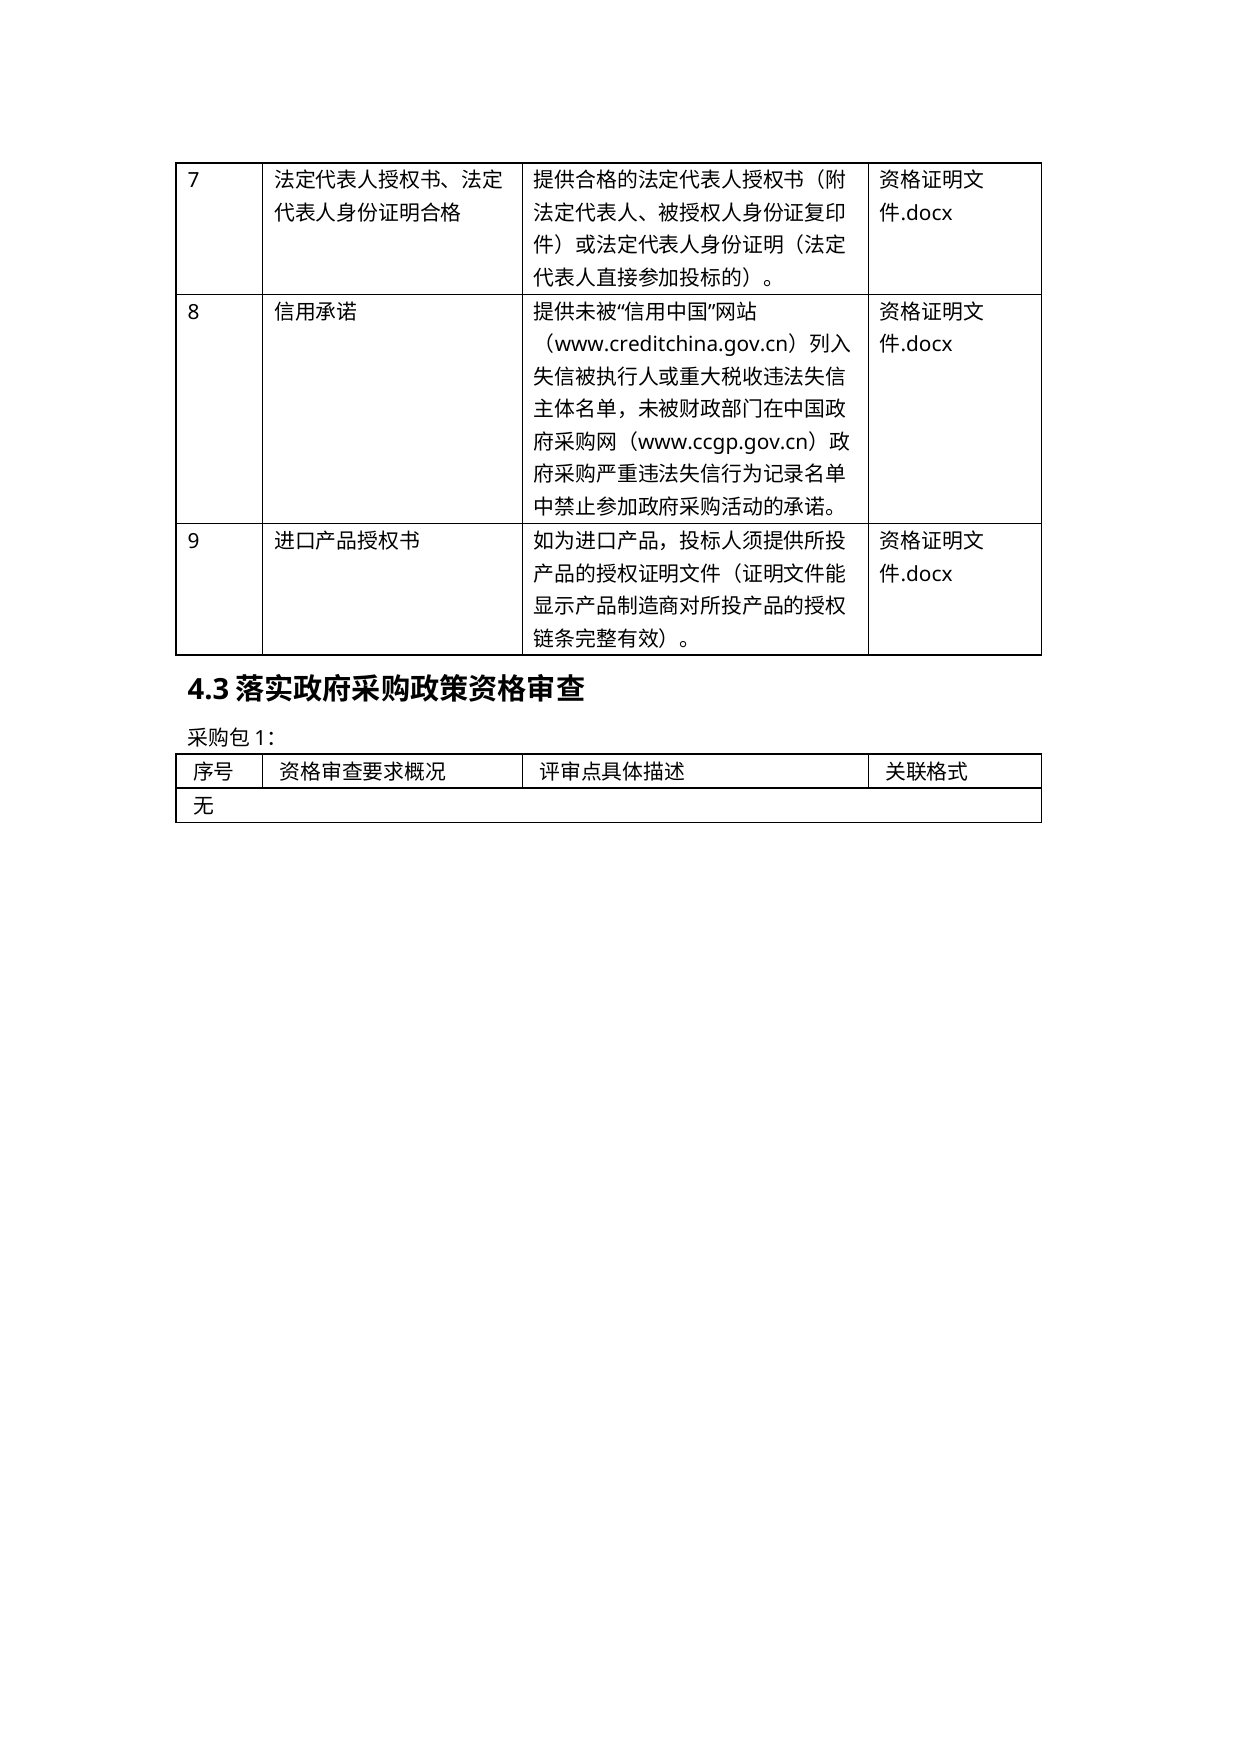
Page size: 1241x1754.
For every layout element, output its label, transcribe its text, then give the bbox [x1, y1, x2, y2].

table_cell 提供合格的法定代表人授权书（附法定代表人、被授权人身份证复印件）或法定代表人身份证明（法定代表人直接参加投标的）。 [523, 164, 868, 293]
table_header 序号 [177, 755, 262, 787]
table_cell 信用承诺 [263, 295, 522, 523]
table_cell 9 [177, 524, 262, 654]
table_cell 法定代表人授权书、法定代表人身份证明合格 [263, 164, 522, 293]
table_header 资格审查要求概况 [263, 755, 522, 787]
table_cell 8 [177, 295, 262, 523]
table_cell 提供未被“信用中国”网站（www.creditchina.gov.cn）列入失信被执行人或重大税收违法失信主体名单，未被财政部门在中国政府采购网（www.ccgp.gov.cn）政府采购严重违法失信行为记录名单中禁止参加政府采购活动的承诺。 [523, 295, 868, 523]
table_cell 资格证明文件.docx [869, 524, 1041, 654]
table_cell 如为进口产品，投标人须提供所投产品的授权证明文件（证明文件能显示产品制造商对所投产品的授权链条完整有效）。 [523, 524, 868, 654]
table_cell 进口产品授权书 [263, 524, 522, 654]
text 4.3落实政府采购政策资格审查 [187, 656, 1053, 721]
table_header 关联格式 [869, 755, 1041, 787]
table_cell 无 [177, 789, 1041, 821]
table_cell 7 [177, 164, 262, 293]
table_header 评审点具体描述 [523, 755, 868, 787]
text 采购包1： [187, 721, 1053, 753]
table_cell 资格证明文件.docx [869, 164, 1041, 293]
table_cell 资格证明文件.docx [869, 295, 1041, 523]
